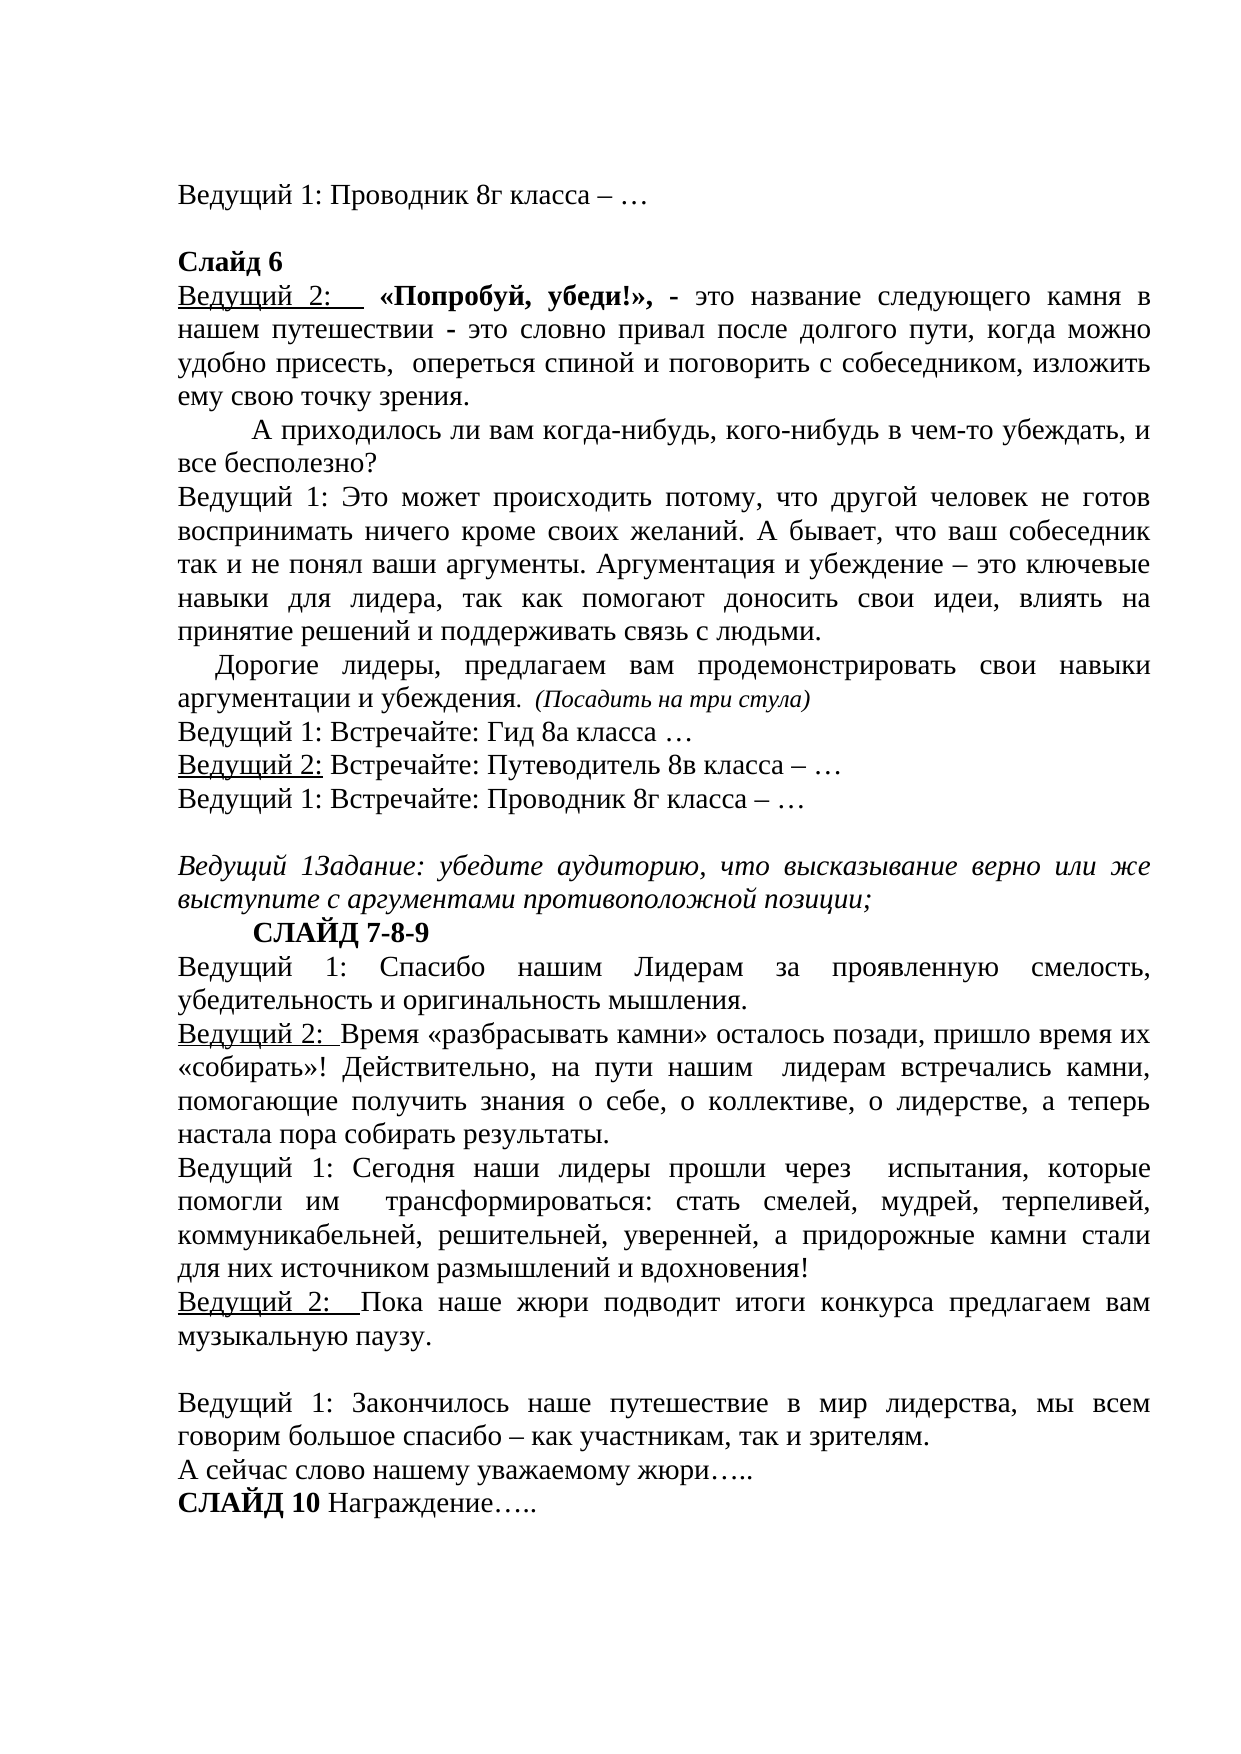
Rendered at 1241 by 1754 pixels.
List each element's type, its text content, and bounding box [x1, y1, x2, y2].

text Ведущий 2: Время «разбрасывать камни» осталось позади, пришло время их «собирать»! Действительно, на пути нашим лидерам встречались камни, помогающие получить знания о себе, о коллективе, о лидерстве, а теперь настала пора собирать результаты. [177, 1016, 1152, 1150]
text Ведущий 1: Встречайте: Проводник 8г класса – … [177, 781, 1152, 814]
text Ведущий 2: Пока наше жюри подводит итоги конкурса предлагаем вам музыкальную паузу. [177, 1284, 1152, 1351]
text Ведущий 1: Встречайте: Гид 8а класса … [177, 714, 1152, 747]
text Ведущий 1: Проводник 8г класса – … [177, 177, 1152, 211]
text Слайд 6 [177, 244, 1152, 278]
text Ведущий 1: Сегодня наши лидеры прошли через испытания, которые помогли им трансформироваться: стать смелей, мудрей, терпеливей, коммуникабельней, решительней, уверенней, а придорожные камни стали для них источником размышлений и вдохновения! [177, 1150, 1152, 1284]
text Ведущий 1Задание: убедите аудиторию, что высказывание верно или же выступите с аргументами противоположной позиции; [177, 848, 1152, 915]
text Ведущий 2: «Попробуй, убеди!», - это название следующего камня в нашем путешествии - это словно привал после долгого пути, когда можно удобно присесть, опереться спиной и поговорить с собеседником, изложить ему свою точку зрения. [177, 278, 1152, 412]
text Ведущий 1: Закончилось наше путешествие в мир лидерства, мы всем говорим большое спасибо – как участникам, так и зрителям. [177, 1385, 1152, 1452]
text Дорогие лидеры, предлагаем вам продемонстрировать свои навыки аргументации и убеждения. (Посадить на три стула) [177, 647, 1152, 714]
text СЛАЙД 10 Награждение….. [177, 1485, 1152, 1519]
text СЛАЙД 7-8-9 [252, 915, 1152, 949]
text А сейчас слово нашему уважаемому жюри….. [177, 1452, 1152, 1485]
text Ведущий 1: Это может происходить потому, что другой человек не готов воспринимать ничего кроме своих желаний. А бывает, что ваш собеседник так и не понял ваши аргументы. Аргументация и убеждение – это ключевые навыки для лидера, так как помогают доносить свои идеи, влиять на принятие решений и поддерживать связь с людьми. [177, 479, 1152, 647]
text Ведущий 2: Встречайте: Путеводитель 8в класса – … [177, 747, 1152, 781]
text А приходилось ли вам когда-нибудь, кого-нибудь в чем-то убеждать, и все бесполезно? [177, 412, 1152, 479]
text Ведущий 1: Спасибо нашим Лидерам за проявленную смелость, убедительность и оригинальность мышления. [177, 949, 1152, 1016]
